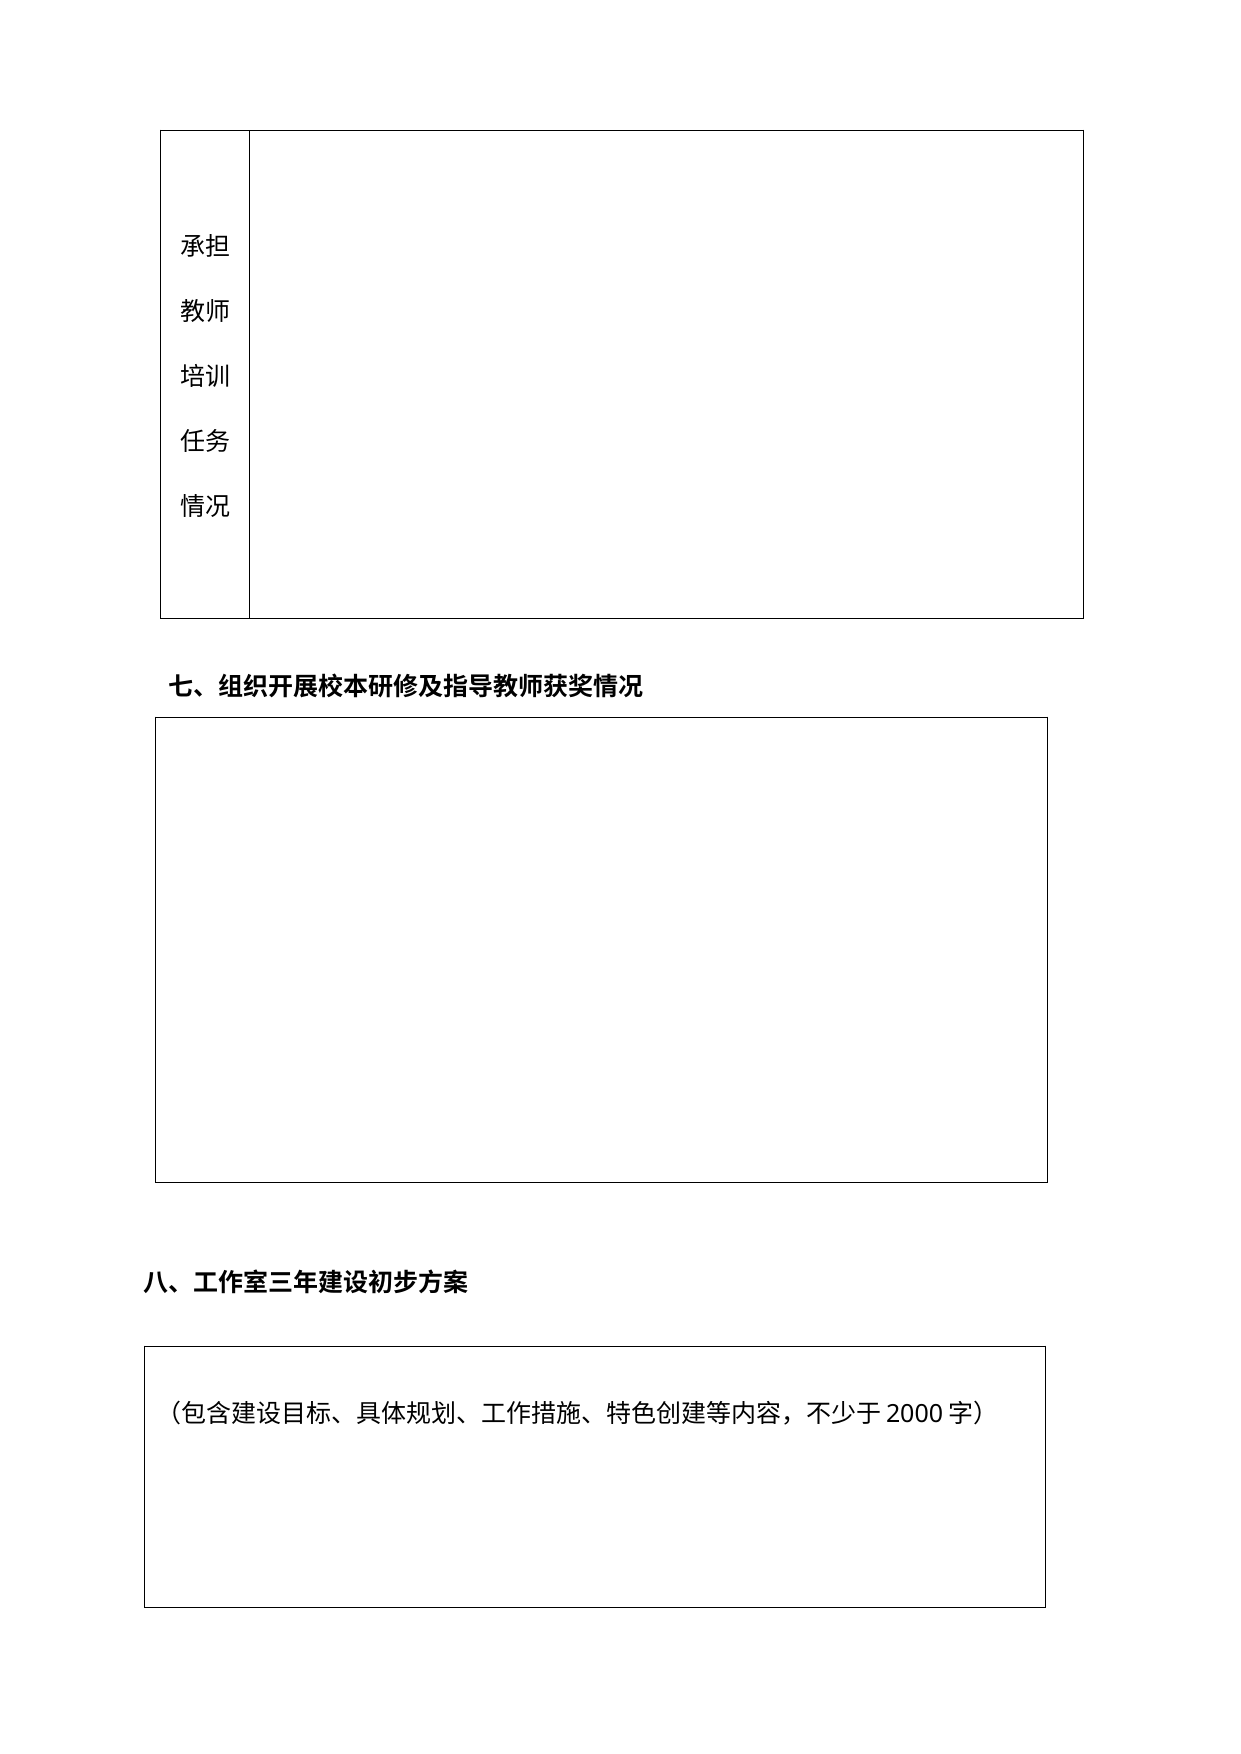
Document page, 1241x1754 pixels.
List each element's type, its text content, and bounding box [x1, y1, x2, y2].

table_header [145, 1347, 1045, 1607]
table_header [156, 718, 1047, 1182]
table_header 承担教师培训任务情况 [161, 131, 249, 618]
text 七、组织开展校本研修及指导教师获奖情况 [118, 652, 1122, 717]
list 工作室三年建设初步方案 [118, 1248, 1122, 1313]
table_cell [250, 131, 1083, 618]
